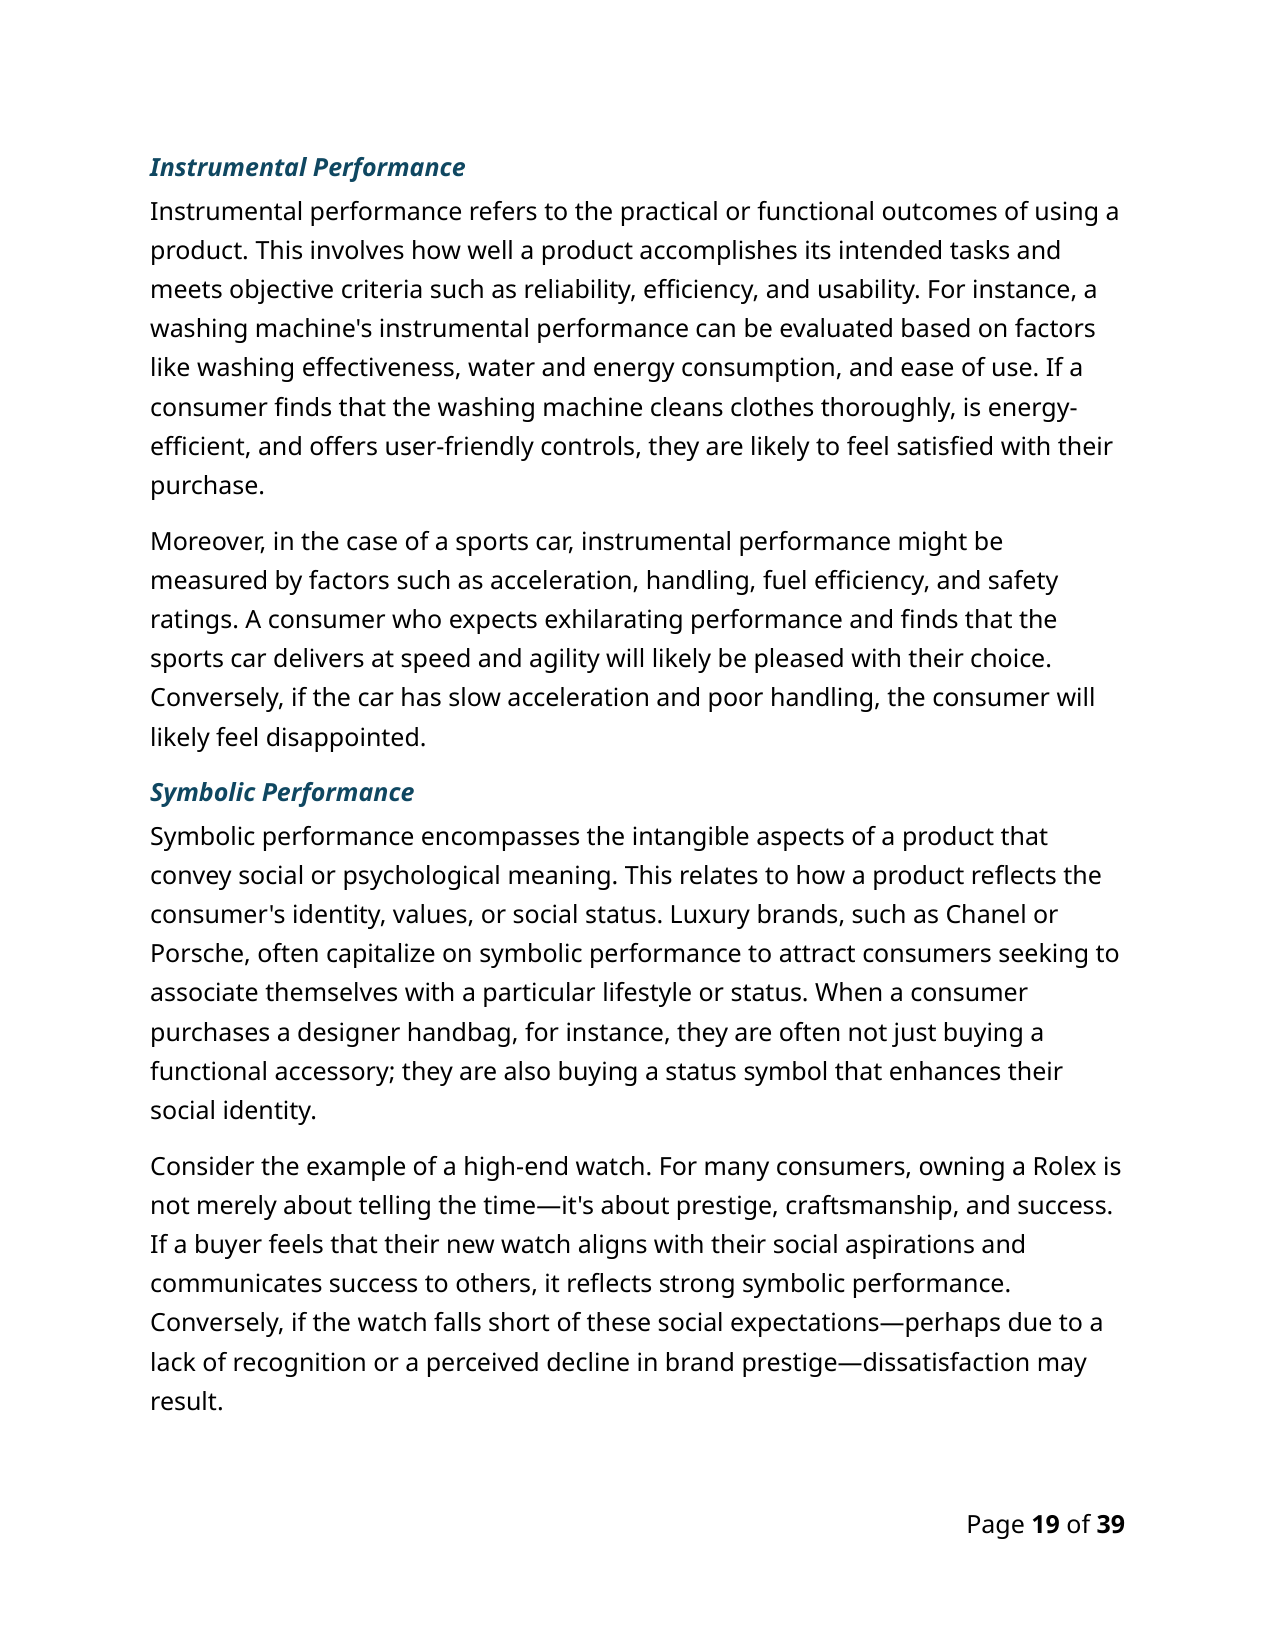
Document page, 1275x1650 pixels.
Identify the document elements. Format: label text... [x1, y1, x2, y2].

text Instrumental performance refers to the practical or functional outcomes of using a product. This involves how well a product accomplishes its intended tasks and meets objective criteria such as reliability, efficiency, and usability. For instance, a washing machine's instrumental performance can be evaluated based on factors like washing effectiveness, water and energy consumption, and ease of use. If a consumer finds that the washing machine cleans clothes thoroughly, is energy-efficient, and offers user-friendly controls, they are likely to feel satisfied with their purchase. [150, 193, 1125, 502]
text Moreover, in the case of a sports car, instrumental performance might be measured by factors such as acceleration, handling, fuel efficiency, and safety ratings. A consumer who expects exhilarating performance and finds that the sports car delivers at speed and agility will likely be pleased with their choice. Conversely, if the car has slow acceleration and poor handling, the consumer will likely feel disappointed. [150, 523, 1125, 753]
subtitle Symbolic Performance [150, 775, 1125, 809]
text Symbolic performance encompasses the intangible aspects of a product that convey social or psychological meaning. This relates to how a product reflects the consumer's identity, values, or social status. Luxury brands, such as Chanel or Porsche, often capitalize on symbolic performance to attract consumers seeking to associate themselves with a particular lifestyle or status. When a consumer purchases a designer handbag, for instance, they are often not just buying a functional accessory; they are also buying a status symbol that enhances their social identity. [150, 818, 1125, 1127]
text Consider the example of a high-end watch. For many consumers, owning a Rolex is not merely about telling the time—it's about prestige, craftsmanship, and success. If a buyer feels that their new watch aligns with their social aspirations and communicates success to others, it reflects strong symbolic performance. Conversely, if the watch falls short of these social expectations—perhaps due to a lack of recognition or a perceived decline in brand prestige—dissatisfaction may result. [150, 1148, 1125, 1417]
subtitle Instrumental Performance [150, 150, 1125, 184]
